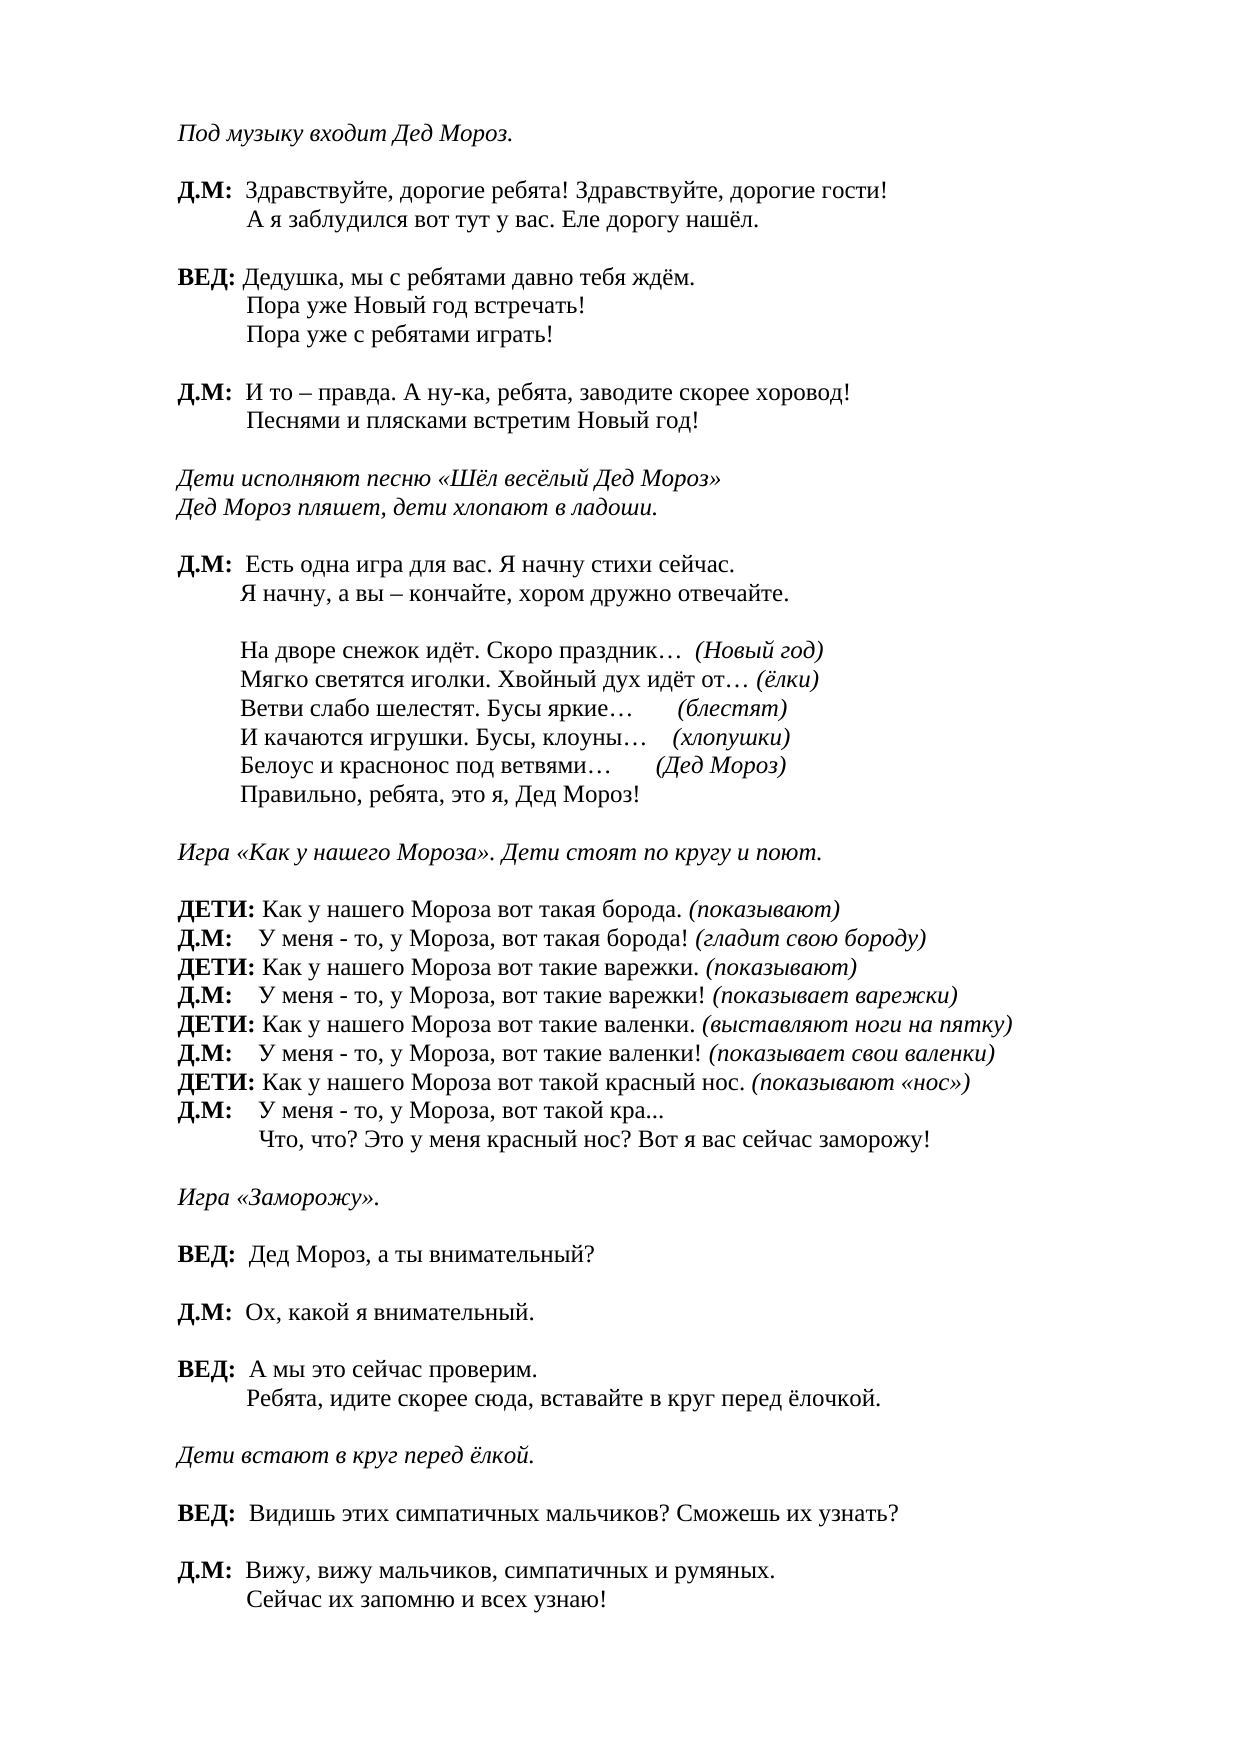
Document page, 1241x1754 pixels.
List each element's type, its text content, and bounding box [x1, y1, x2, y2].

text ДЕТИ: Как у нашего Мороза вот такая борода. (показывают) [177, 894, 1152, 923]
text ДЕТИ: Как у нашего Мороза вот такие валенки. (выставляют ноги на пятку) [177, 1009, 1152, 1038]
text Я начну, а вы – кончайте, хором дружно отвечайте. [177, 578, 1152, 607]
text Игра «Заморожу». [177, 1182, 1152, 1211]
text Д.М: У меня - то, у Мороза, вот такая борода! (гладит свою бороду) [177, 923, 1152, 952]
text Д.М: У меня - то, у Мороза, вот такие валенки! (показывает свои валенки) [177, 1038, 1152, 1067]
text Д.М: Есть одна игра для вас. Я начну стихи сейчас. [177, 549, 1152, 578]
text Ветви слабо шелестят. Бусы яркие… (блестят) [177, 693, 1152, 722]
text Пора уже с ребятами играть! [177, 319, 1152, 348]
text Игра «Как у нашего Мороза». Дети стоят по кругу и поют. [177, 837, 1152, 866]
text Белоус и краснонос под ветвями… (Дед Мороз) [177, 751, 1152, 779]
text ДЕТИ: Как у нашего Мороза вот такой красный нос. (показывают «нос») [177, 1067, 1152, 1096]
text Дед Мороз пляшет, дети хлопают в ладоши. [177, 492, 1152, 521]
text Сейчас их запомню и всех узнаю! [177, 1584, 1152, 1613]
text Д.М: У меня - то, у Мороза, вот такие варежки! (показывает варежки) [177, 981, 1152, 1009]
text ВЕД: Видишь этих симпатичных мальчиков? Сможешь их узнать? [177, 1498, 1152, 1527]
text Ребята, идите скорее сюда, вставайте в круг перед ёлочкой. [177, 1383, 1152, 1412]
text Д.М: И то – правда. А ну-ка, ребята, заводите скорее хоровод! [177, 377, 1152, 406]
text Что, что? Это у меня красный нос? Вот я вас сейчас заморожу! [177, 1124, 1152, 1153]
text Песнями и плясками встретим Новый год! [177, 406, 1152, 434]
text Мягко светятся иголки. Хвойный дух идёт от… (ёлки) [177, 664, 1152, 693]
text ВЕД: Дед Мороз, а ты внимательный? [177, 1239, 1152, 1268]
text ВЕД: Дедушка, мы с ребятами давно тебя ждём. [177, 262, 1152, 291]
text Пора уже Новый год встречать! [177, 291, 1152, 319]
text Д.М: Ох, какой я внимательный. [177, 1297, 1152, 1326]
text Дети встают в круг перед ёлкой. [177, 1441, 1152, 1469]
text Правильно, ребята, это я, Дед Мороз! [177, 779, 1152, 808]
text ДЕТИ: Как у нашего Мороза вот такие варежки. (показывают) [177, 952, 1152, 981]
text Под музыку входит Дед Мороз. [177, 118, 1152, 147]
text А я заблудился вот тут у вас. Еле дорогу нашёл. [177, 204, 1152, 233]
text Д.М: У меня - то, у Мороза, вот такой кра... [177, 1096, 1152, 1124]
text И качаются игрушки. Бусы, клоуны… (хлопушки) [177, 722, 1152, 751]
text На дворе снежок идёт. Скоро праздник… (Новый год) [177, 636, 1152, 664]
text Д.М: Вижу, вижу мальчиков, симпатичных и румяных. [177, 1556, 1152, 1584]
text ВЕД: А мы это сейчас проверим. [177, 1354, 1152, 1383]
text Дети исполняют песню «Шёл весёлый Дед Мороз» [177, 463, 1152, 492]
text Д.М: Здравствуйте, дорогие ребята! Здравствуйте, дорогие гости! [177, 176, 1152, 204]
